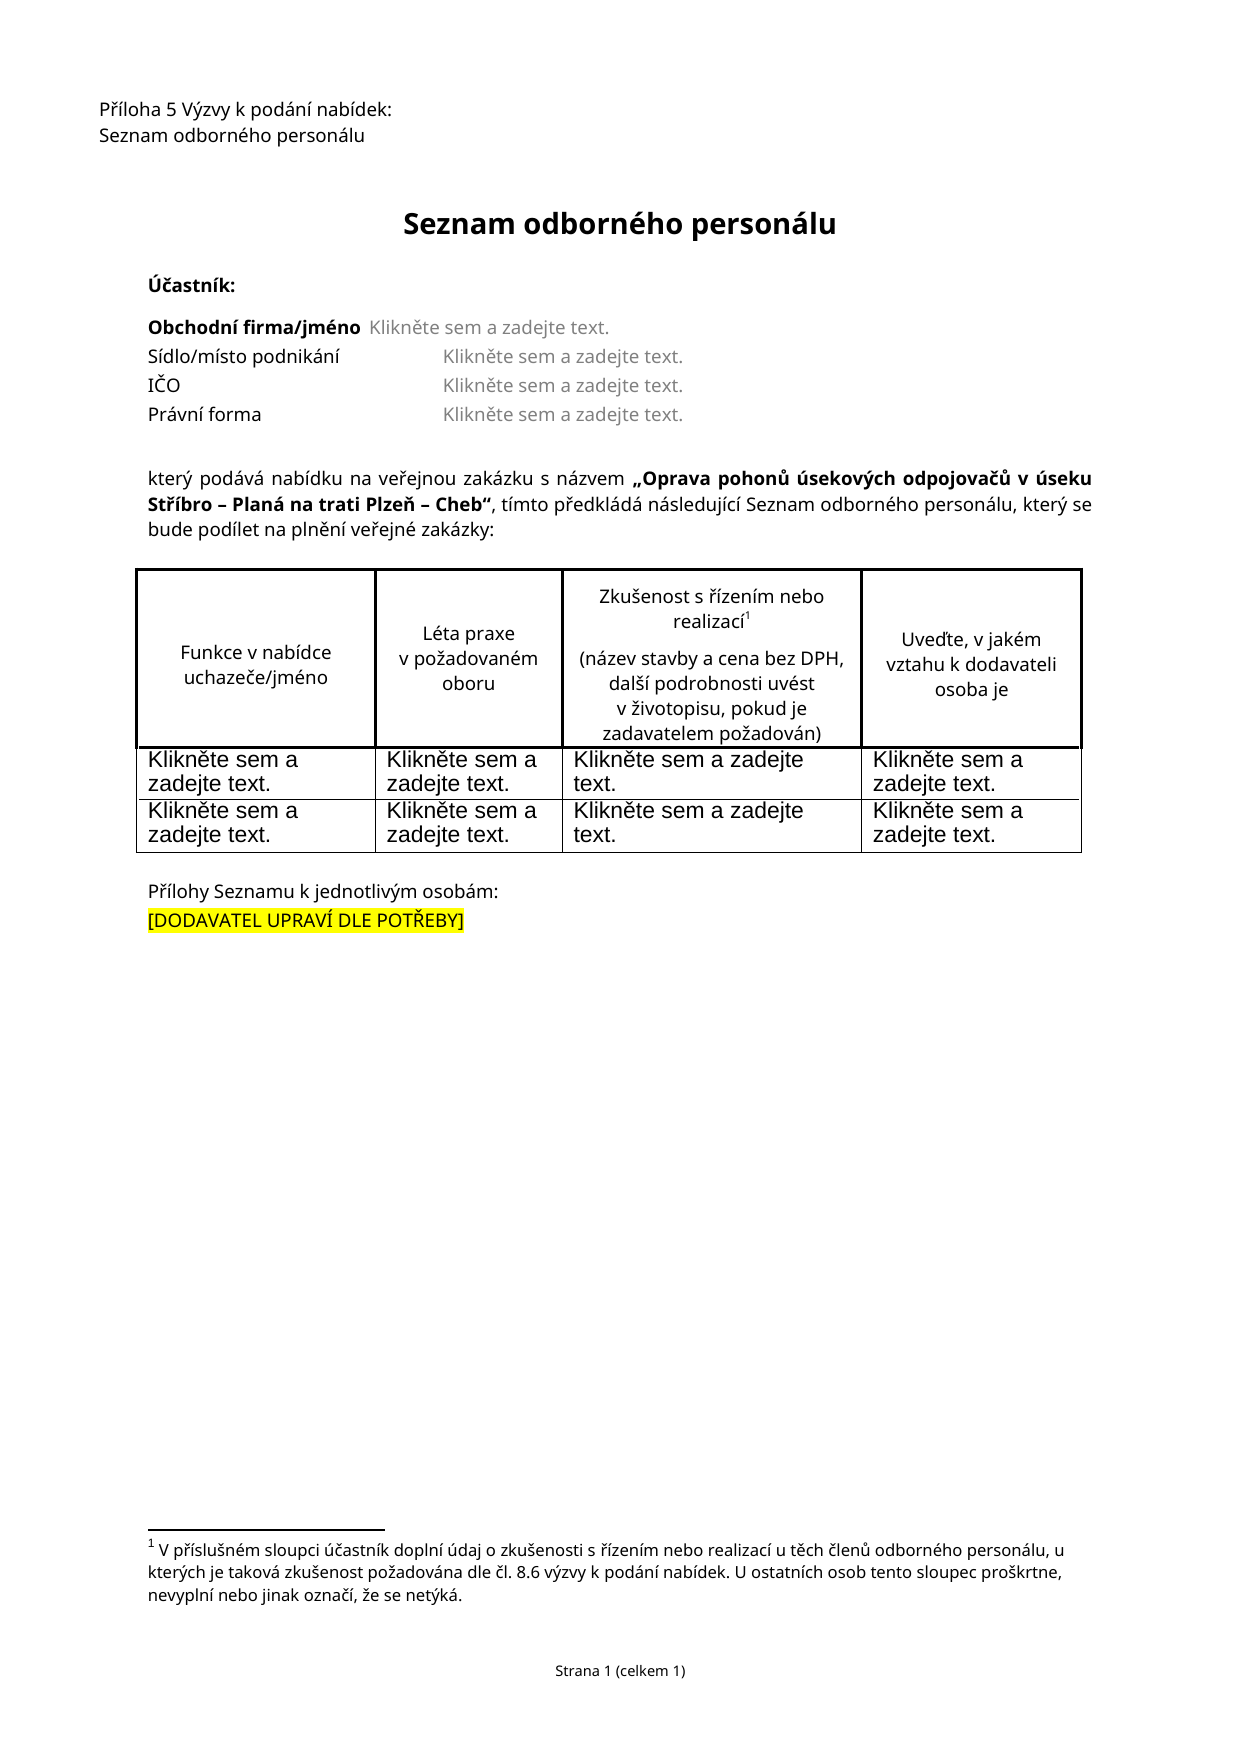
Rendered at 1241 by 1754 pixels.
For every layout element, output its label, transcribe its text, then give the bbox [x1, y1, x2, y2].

table_header Léta praxe v požadovaném oboru [377, 571, 561, 746]
table_header Funkce v nabídce uchazeče/jméno [138, 571, 374, 746]
text Přílohy Seznamu k jednotlivým osobám: [148, 878, 1093, 904]
table_header Zkušenost s řízením nebo realizací (název stavby a cena bez DPH, další podrobnosti uvést v životopisu, pokud je zadavatelem požadován) [564, 571, 860, 746]
text Sídlo/místo podnikání [148, 340, 1093, 369]
text Účastník: [148, 268, 1093, 299]
text Obchodní firma/jméno [148, 311, 1093, 340]
table_header Uveďte, v jakém vztahu k dodavateli osoba je [863, 571, 1080, 746]
text Právní forma [148, 398, 1093, 427]
text který podává nabídku na veřejnou zakázku s názvem „Oprava pohonů úsekových odpojovačů v úseku Stříbro – Planá na trati Plzeň – Cheb“, tímto předkládá následující Seznam odborného personálu, který se bude podílet na plnění veřejné zakázky: [148, 465, 1093, 542]
text IČO [148, 369, 1093, 398]
text [DODAVATEL UPRAVÍ DLE POTŘEBY] [148, 904, 1092, 933]
title Seznam odborného personálu [148, 203, 1093, 243]
